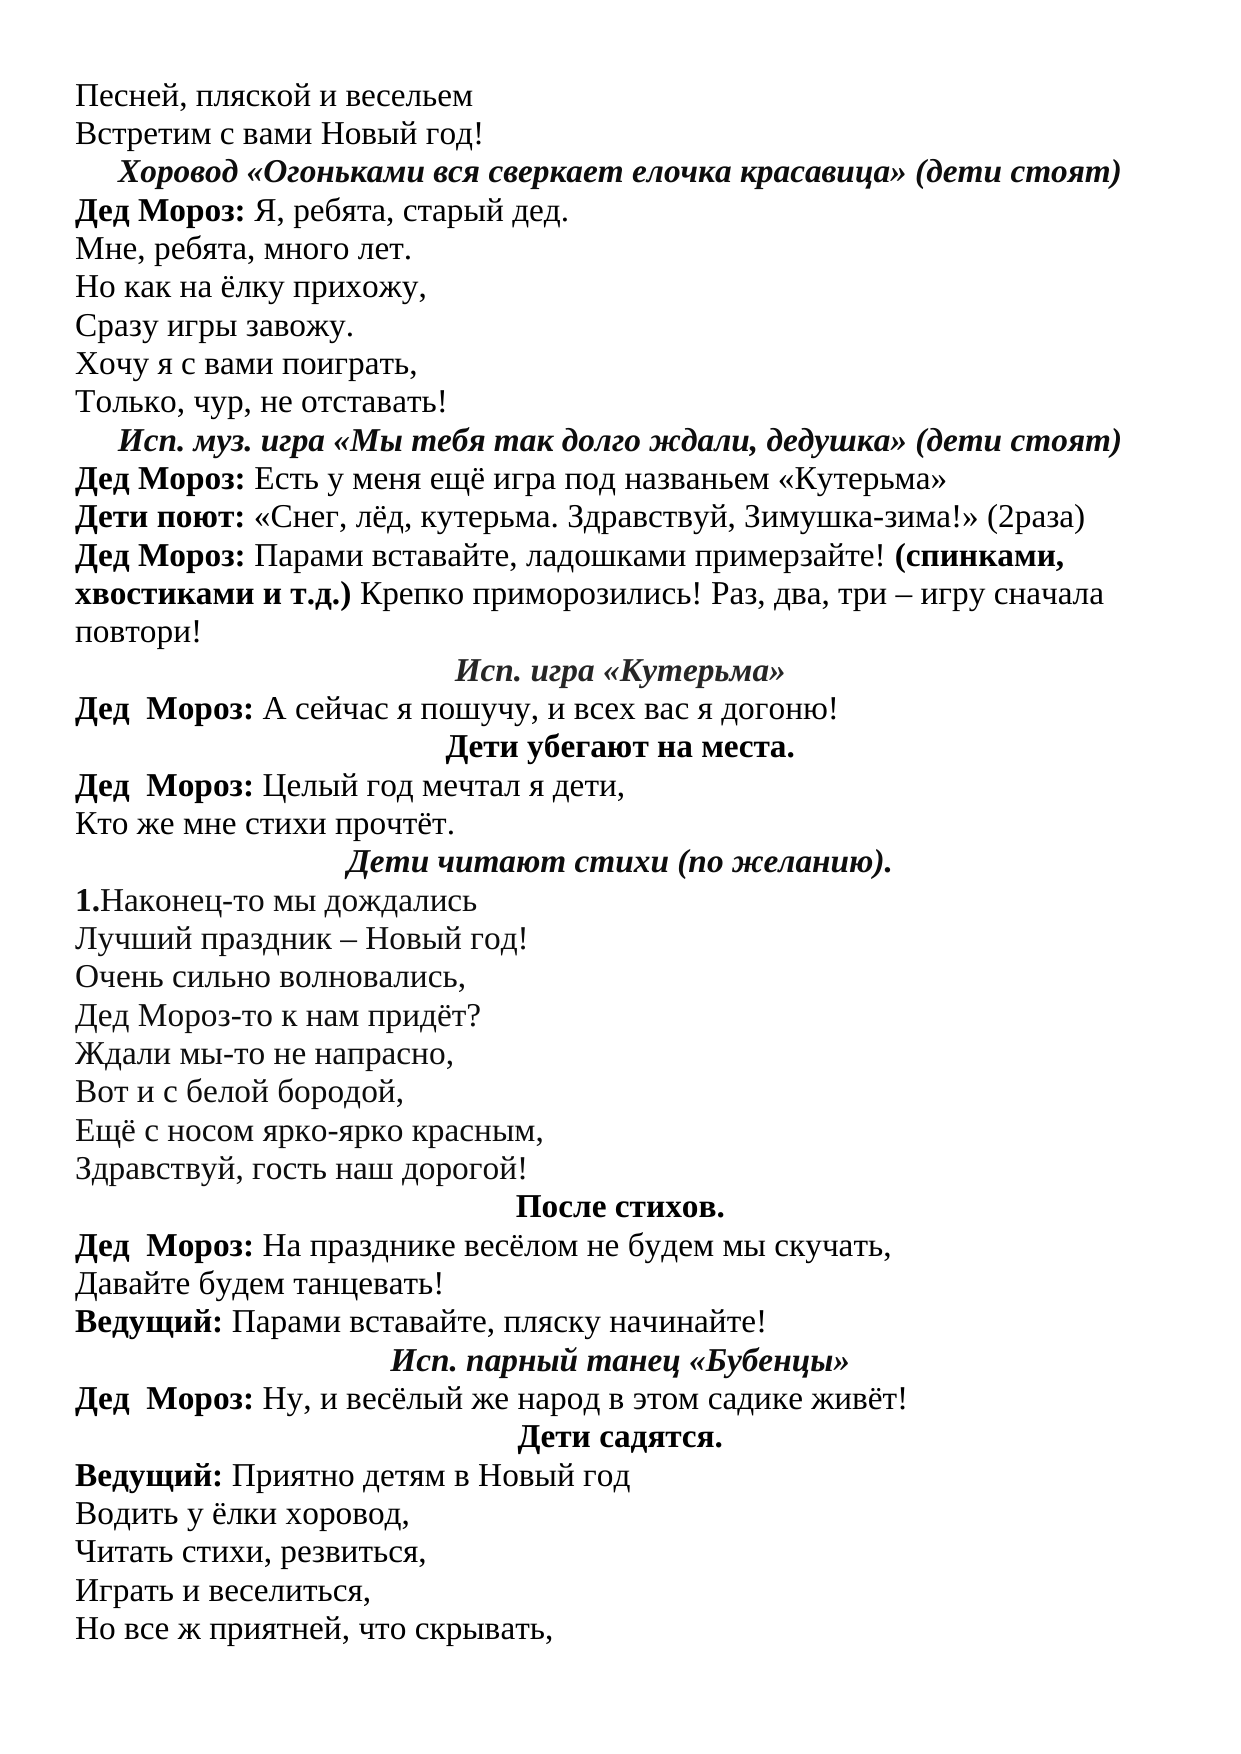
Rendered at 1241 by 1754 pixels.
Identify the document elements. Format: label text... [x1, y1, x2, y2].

text Дети убегают на места. [75, 727, 1165, 765]
text Водить у ёлки хоровод, [75, 1493, 1165, 1532]
text Хоровод «Огоньками вся сверкает елочка красавица» (дети стоят) [75, 152, 1165, 190]
text Дед Мороз: На празднике весёлом не будем мы скучать, [75, 1225, 1165, 1263]
text Но как на ёлку прихожу, [75, 267, 1165, 305]
text Кто же мне стихи прочтёт. [75, 803, 1165, 842]
text Дети садятся. [75, 1417, 1165, 1455]
text Дед Мороз-то к нам придёт? [75, 995, 1165, 1033]
text Сразу игры завожу. [75, 305, 1165, 343]
text Только, чур, не отставать! [75, 382, 1165, 420]
text Встретим с вами Новый год! [75, 113, 1165, 152]
text Играть и веселиться, [75, 1570, 1165, 1608]
text Вот и с белой бородой, [75, 1072, 1165, 1110]
text Дед Мороз: А сейчас я пошучу, и всех вас я догоню! [75, 688, 1165, 727]
text Дед Мороз: Ну, и весёлый же народ в этом садике живёт! [75, 1378, 1165, 1417]
text Ведущий: Парами вставайте, пляску начинайте! [75, 1302, 1165, 1340]
text Хочу я с вами поиграть, [75, 343, 1165, 382]
text 1.Наконец-то мы дождались [75, 880, 1165, 918]
text Дед Мороз: Я, ребята, старый дед. [75, 190, 1165, 228]
text Дед Мороз: Целый год мечтал я дети, [75, 765, 1165, 803]
text Песней, пляской и весельем [75, 75, 1165, 113]
text Здравствуй, гость наш дорогой! [75, 1148, 1165, 1187]
text Мне, ребята, много лет. [75, 228, 1165, 267]
text Читать стихи, резвиться, [75, 1532, 1165, 1570]
text Исп. игра «Кутерьма» [75, 650, 1165, 688]
text Исп. парный танец «Бубенцы» [75, 1340, 1165, 1378]
text Исп. муз. игра «Мы тебя так долго ждали, дедушка» (дети стоят) [75, 420, 1165, 458]
text Ведущий: Приятно детям в Новый год [75, 1455, 1165, 1493]
text Ещё с носом ярко-ярко красным, [75, 1110, 1165, 1148]
text Дед Мороз: Парами вставайте, ладошками примерзайте! (спинками, хвостиками и т.д.) Крепко приморозились! Раз, два, три – игру сначала повтори! [75, 535, 1165, 650]
text Лучший праздник – Новый год! [75, 918, 1165, 957]
text Дети читают стихи (по желанию). [75, 842, 1165, 880]
text Дед Мороз: Есть у меня ещё игра под названьем «Кутерьма» [75, 458, 1165, 497]
text Ждали мы-то не напрасно, [75, 1033, 1165, 1072]
text Давайте будем танцевать! [75, 1263, 1165, 1302]
text После стихов. [75, 1187, 1165, 1225]
text Очень сильно волновались, [75, 957, 1165, 995]
text Дети поют: «Снег, лёд, кутерьма. Здравствуй, Зимушка-зима!» (2раза) [75, 497, 1165, 535]
text Но все ж приятней, что скрывать, [75, 1608, 1165, 1647]
